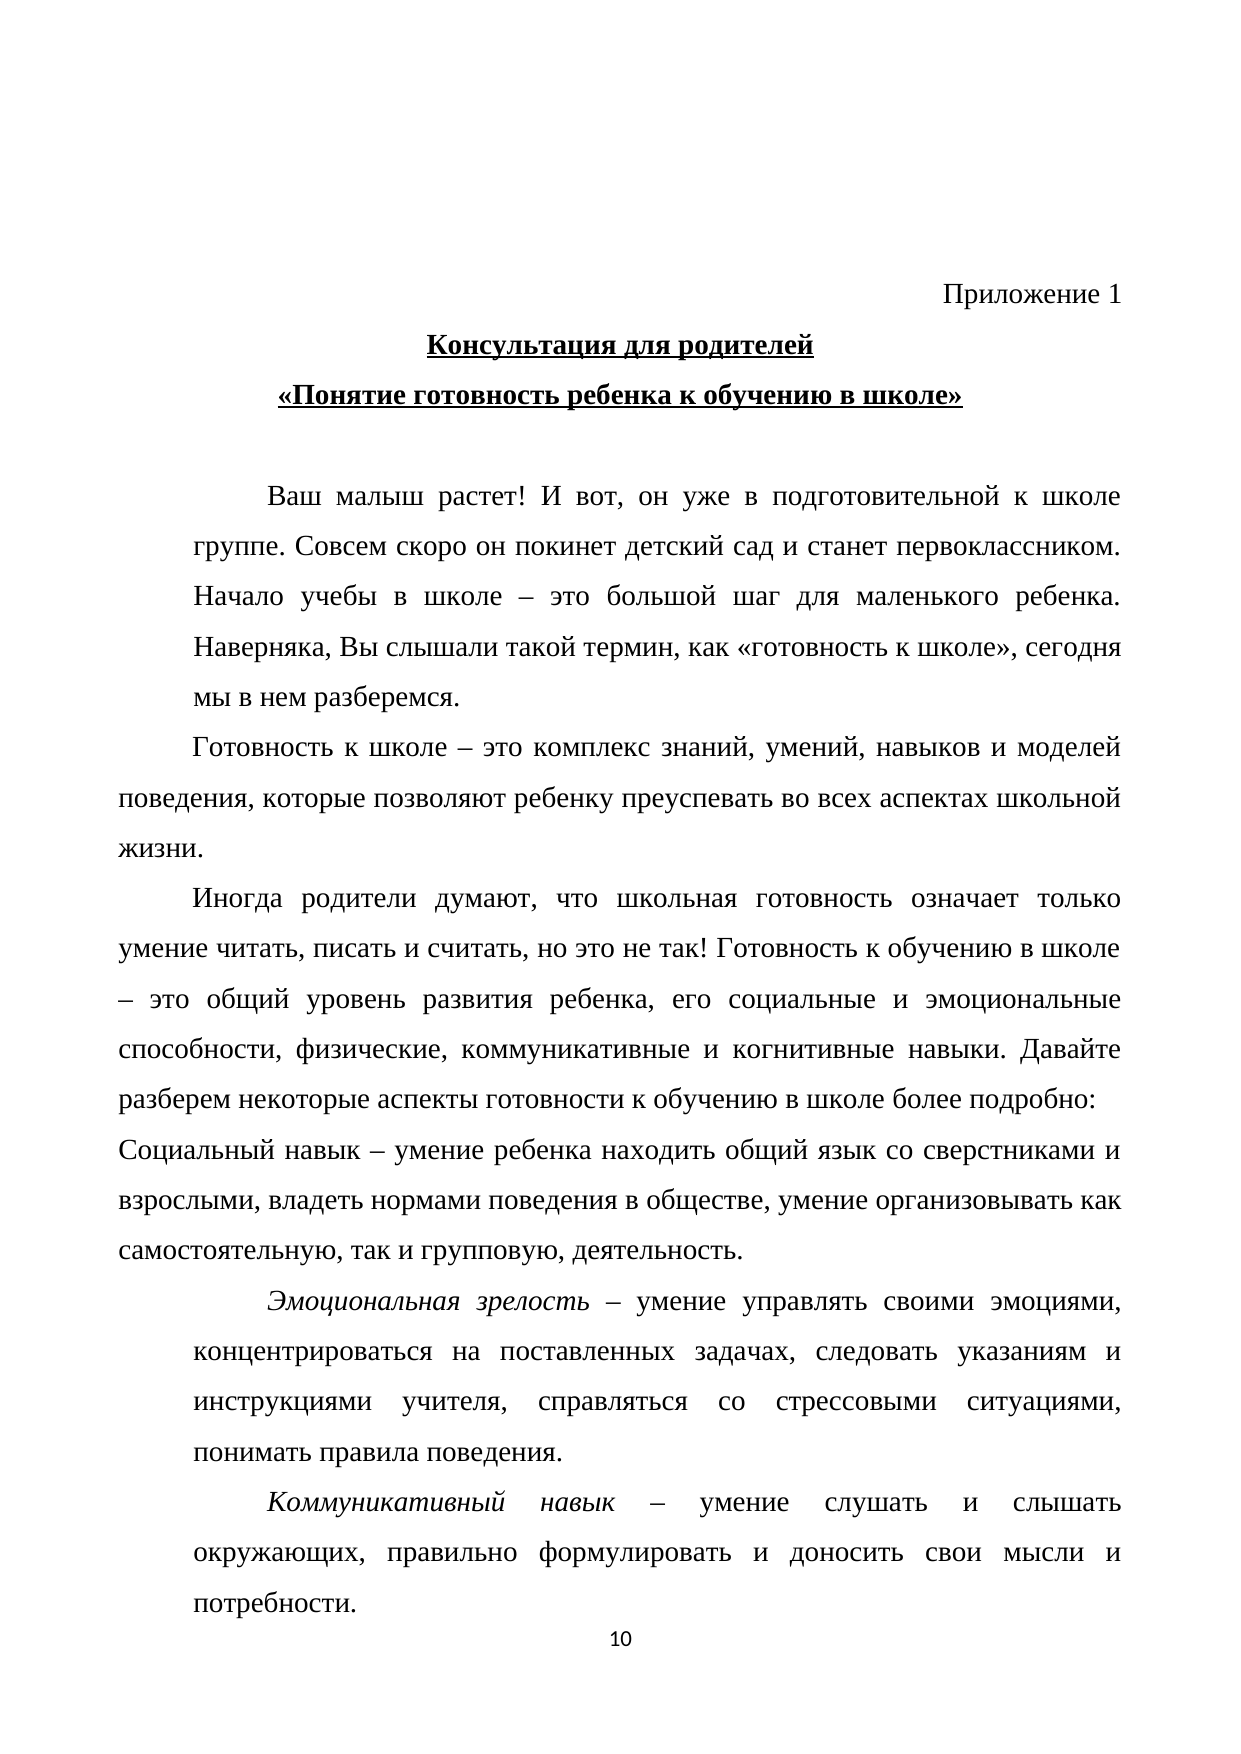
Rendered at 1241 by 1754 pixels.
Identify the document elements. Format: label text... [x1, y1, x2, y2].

text Готовность к школе – это комплекс знаний, умений, навыков и моделей поведения, которые позволяют ребенку преуспевать во всех аспектах школьной жизни. [118, 729, 1122, 863]
text Социальный навык – умение ребенка находить общий язык со сверстниками и взрослыми, владеть нормами поведения в обществе, умение организовывать как самостоятельную, так и групповую, деятельность. [118, 1132, 1122, 1266]
text Иногда родители думают, что школьная готовность означает только умение читать, писать и считать, но это не так! Готовность к обучению в школе – это общий уровень развития ребенка, его социальные и эмоциональные способности, физические, коммуникативные и когнитивные навыки. Давайте разберем некоторые аспекты готовности к обучению в школе более подробно: [118, 880, 1122, 1115]
text «Понятие готовность ребенка к обучению в школе» [118, 377, 1122, 411]
text Коммуникативный навык – умение слушать и слышать окружающих, правильно формулировать и доносить свои мысли и потребности. [193, 1484, 1122, 1618]
text Приложение 1 [118, 277, 1122, 310]
text Эмоциональная зрелость – умение управлять своими эмоциями, концентрироваться на поставленных задачах, следовать указаниям и инструкциями учителя, справляться со стрессовыми ситуациями, понимать правила поведения. [193, 1283, 1122, 1467]
text Консультация для родителей [118, 327, 1122, 360]
text Ваш малыш растет! И вот, он уже в подготовительной к школе группе. Совсем скоро он покинет детский сад и станет первоклассником. Начало учебы в школе – это большой шаг для маленького ребенка. Наверняка, Вы слышали такой термин, как «готовность к школе», сегодня мы в нем разберемся. [193, 478, 1122, 713]
